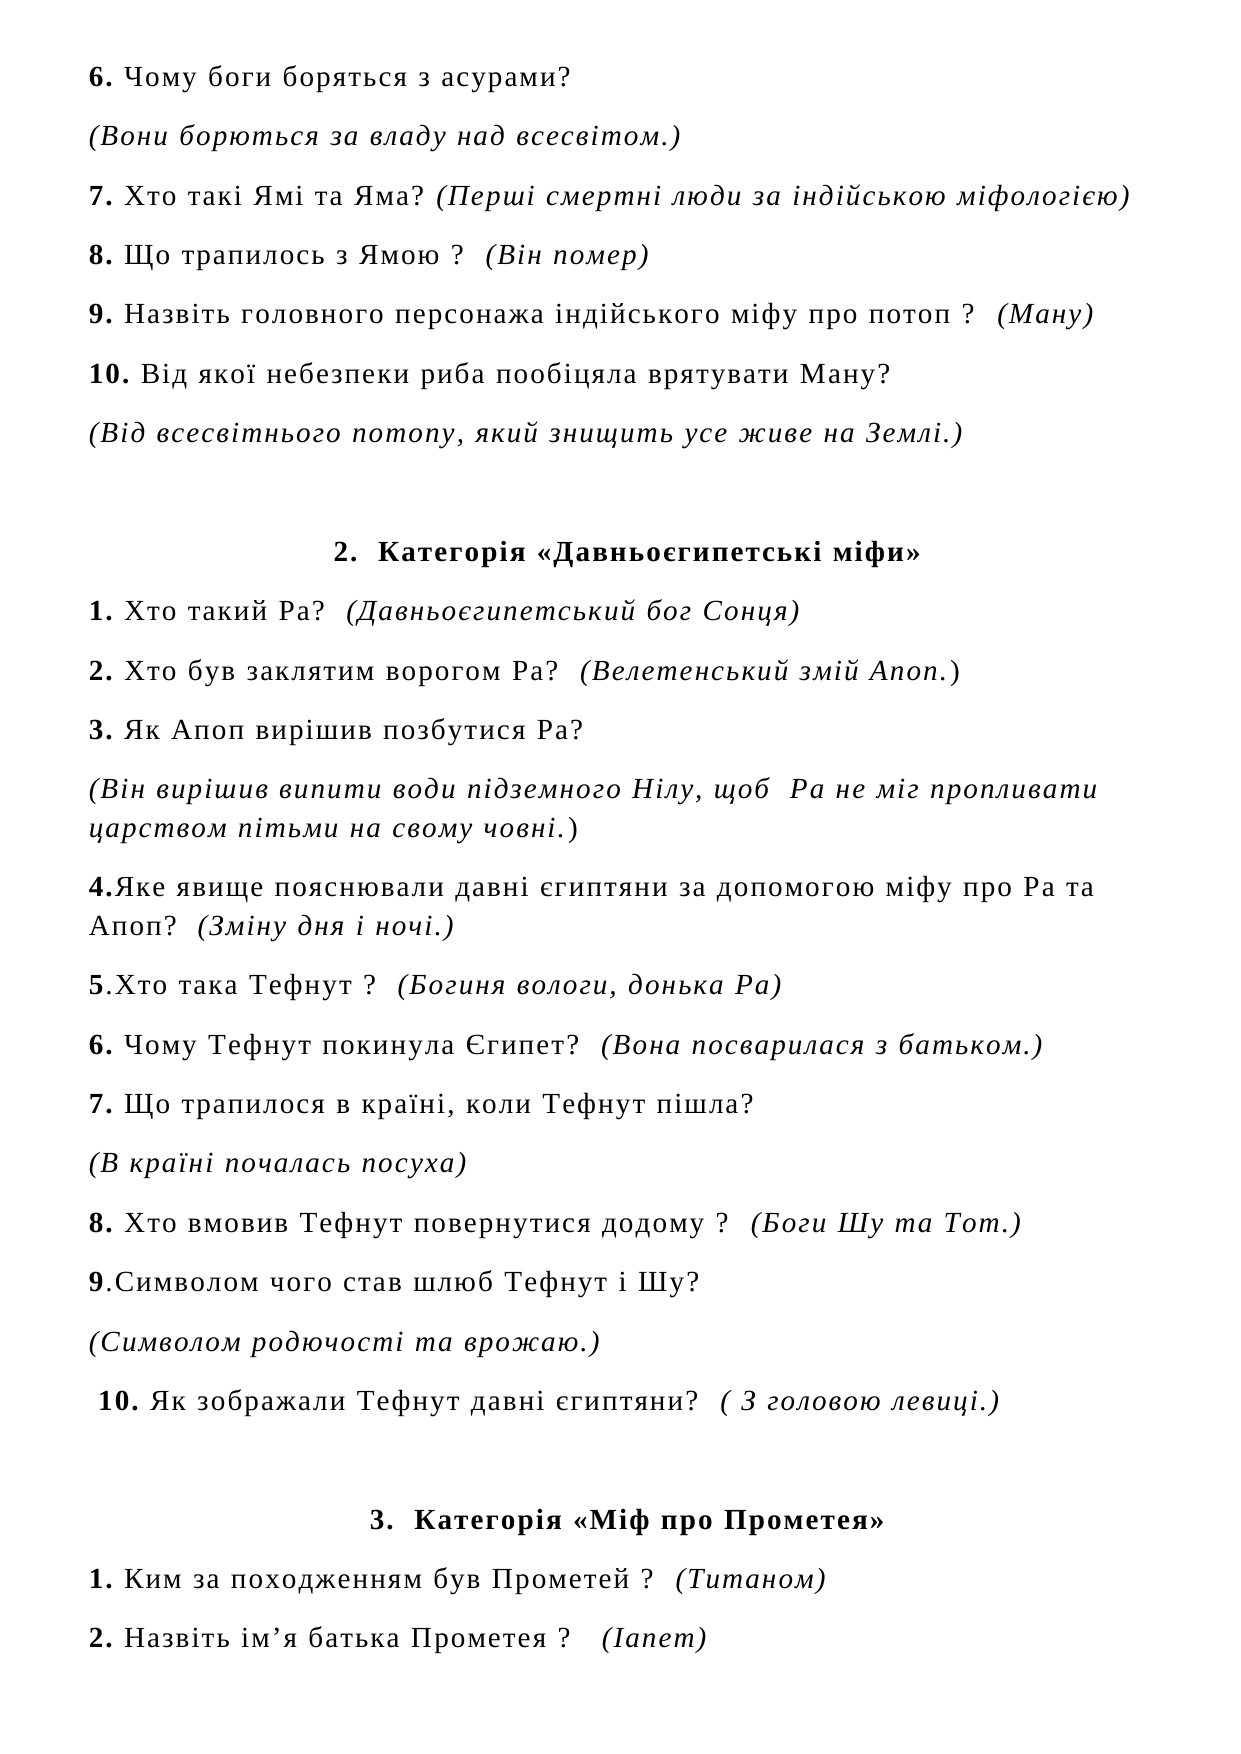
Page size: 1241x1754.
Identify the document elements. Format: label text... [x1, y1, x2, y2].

text 2. Категорія «Давньоєгипетські міфи» [88, 534, 1166, 568]
text 1. Ким за походженням був Прометей ? (Титаном) [88, 1561, 1166, 1595]
text 1. Хто такий Ра? (Давньоєгипетський бог Сонця) [88, 593, 1166, 627]
text 10. Від якої небезпеки риба пообіцяла врятувати Ману? [88, 356, 1166, 389]
text 6. Чому Тефнут покинула Єгипет? (Вона посварилася з батьком.) [88, 1027, 1166, 1060]
text 7. Хто такі Ямі та Яма? (Перші смертні люди за індійською міфологією) [88, 178, 1166, 211]
text 7. Що трапилося в країні, коли Тефнут пішла? [88, 1086, 1166, 1120]
text 2. Назвіть ім’я батька Прометея ? (Іапет) [88, 1621, 1166, 1654]
text 3. Категорія «Міф про Прометея» [88, 1502, 1166, 1535]
text (Символом родючості та врожаю.) [88, 1324, 1166, 1357]
text (Він вирішив випити води підземного Нілу, щоб Ра не міг пропливати царством пітьми на свому човні.) [88, 772, 1166, 844]
text 4.Яке явище пояснювали давні єгиптяни за допомогою міфу про Ра та Апоп? (Зміну дня і ночі.) [88, 869, 1166, 942]
text (Вони борються за владу над всесвітом.) [88, 118, 1166, 152]
text 8. Хто вмовив Тефнут повернутися додому ? (Боги Шу та Тот.) [88, 1205, 1166, 1238]
text 5.Хто така Тефнут ? (Богиня вологи, донька Ра) [88, 967, 1166, 1001]
text 2. Хто був заклятим ворогом Ра? (Велетенський змій Апоп.) [88, 653, 1166, 686]
text (Від всесвітнього потопу, який знищить усе живе на Землі.) [88, 415, 1166, 449]
text 9. Назвіть головного персонажа індійського міфу про потоп ? (Ману) [88, 297, 1166, 330]
text 3. Як Апоп вирішив позбутися Ра? [88, 712, 1166, 746]
text (В країні почалась посуха) [88, 1146, 1166, 1179]
text 6. Чому боги боряться з асурами? [88, 59, 1166, 93]
text 10. Як зображали Тефнут давні єгиптяни? ( З головою левиці.) [88, 1383, 1166, 1417]
text 9.Символом чого став шлюб Тефнут і Шу? [88, 1264, 1166, 1298]
text 8. Що трапилось з Ямою ? (Він помер) [88, 237, 1166, 271]
